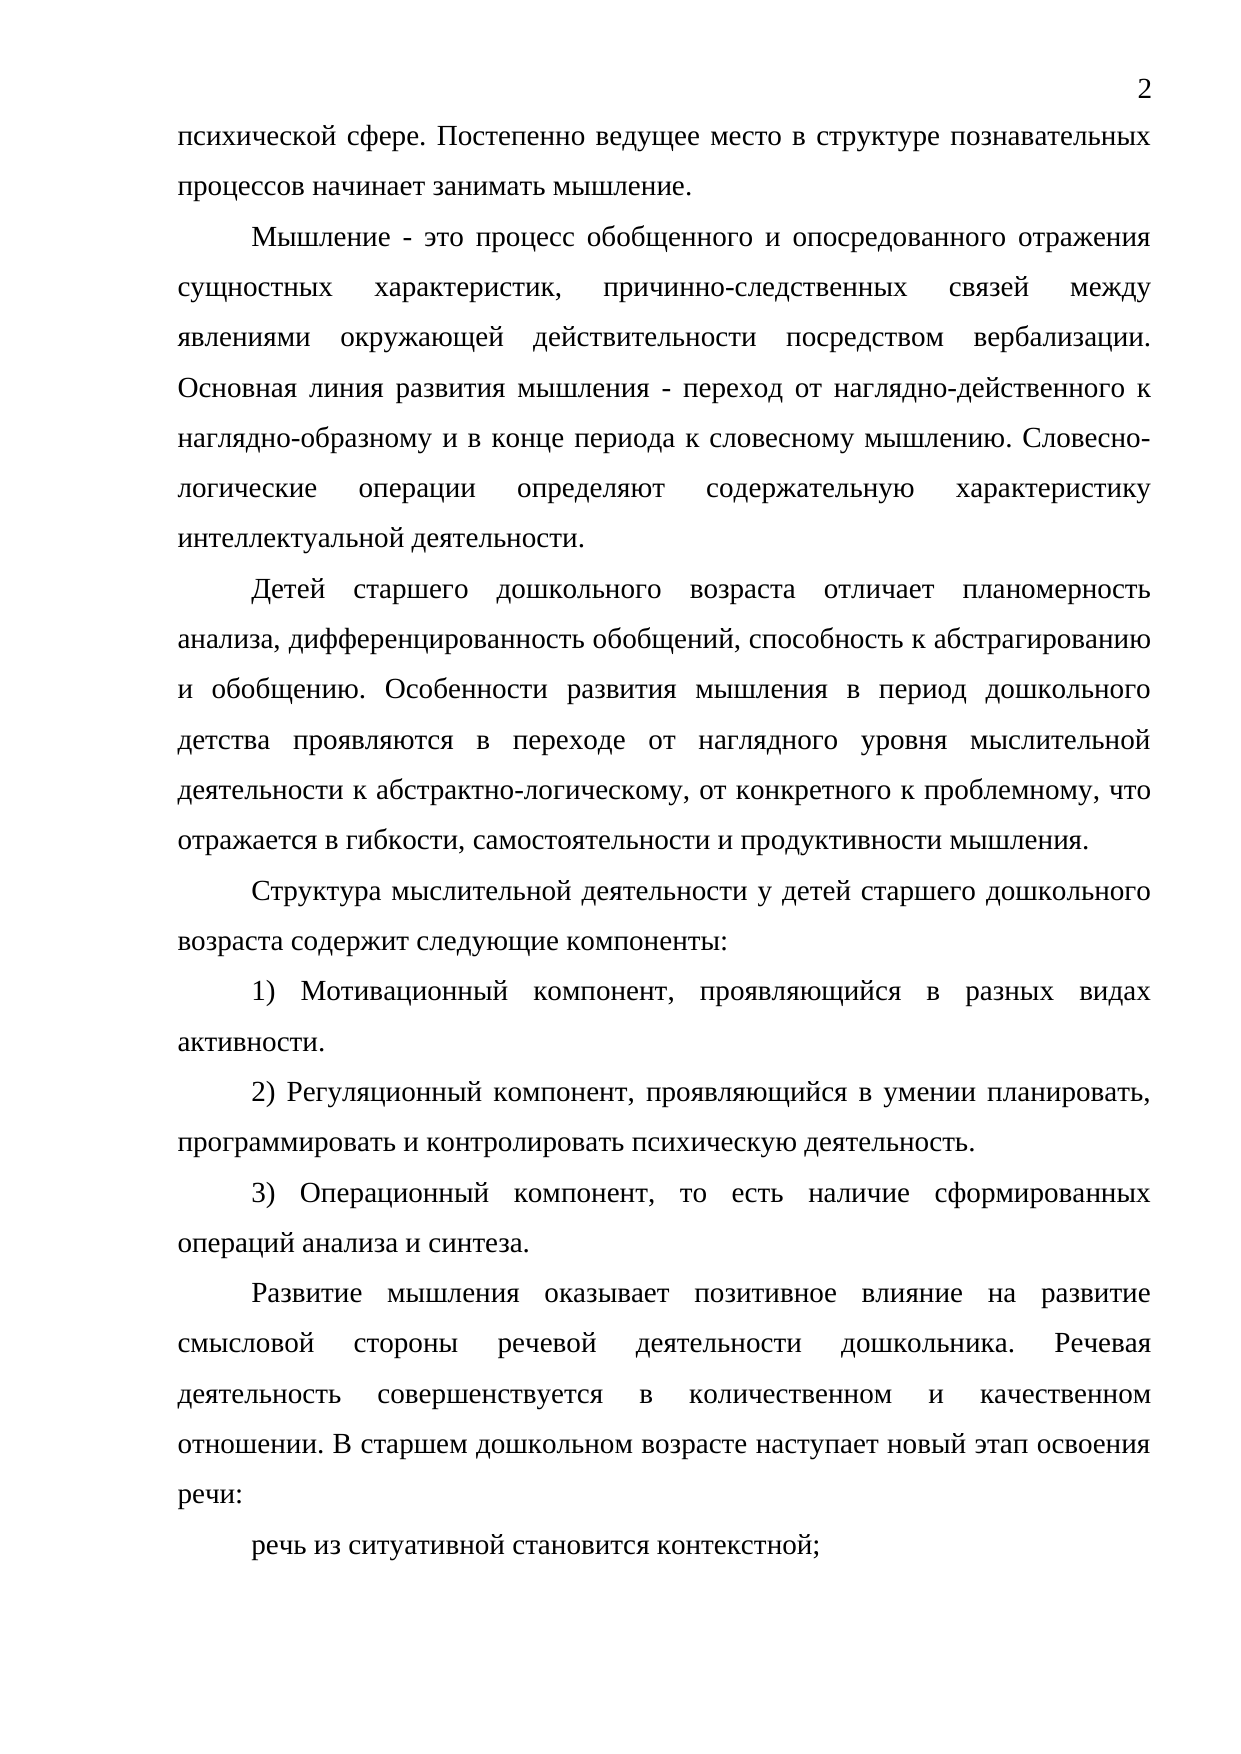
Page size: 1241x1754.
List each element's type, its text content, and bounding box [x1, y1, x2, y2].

text 3) Операционный компонент, то есть наличие сформированных операций анализа и синтеза. [177, 1175, 1152, 1258]
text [177, 118, 1152, 202]
text Мышление - это процесс обобщенного и опосредованного отражения сущностных характеристик, причинно-следственных связей между явлениями окружающей действительности посредством вербализации. Основная линия развития мышления - переход от наглядно-действенного к наглядно-образному и в конце периода к словесному мышлению. Словесно-логические операции определяют содержательную характеристику интеллектуальной деятельности. [177, 219, 1152, 554]
text 1) Мотивационный компонент, проявляющийся в разных видах активности. [177, 973, 1152, 1057]
text Развитие мышления оказывает позитивное влияние на развитие смысловой стороны речевой деятельности дошкольника. Речевая деятельность совершенствуется в количественном и качественном отношении. В старшем дошкольном возрасте наступает новый этап освоения речи: [177, 1275, 1152, 1510]
text речь из ситуативной становится контекстной; [177, 1527, 1152, 1560]
text Структура мыслительной деятельности у детей старшего дошкольного возраста содержит следующие компоненты: [177, 873, 1152, 957]
text 2) Регуляционный компонент, проявляющийся в умении планировать, программировать и контролировать психическую деятельность. [177, 1074, 1152, 1158]
text Детей старшего дошкольного возраста отличает планомерность анализа, дифференцированность обобщений, способность к абстрагированию и обобщению. Особенности развития мышления в период дошкольного детства проявляются в переходе от наглядного уровня мыслительной деятельности к абстрактно-логическому, от конкретного к проблемному, что отражается в гибкости, самостоятельности и продуктивности мышления. [177, 571, 1152, 856]
